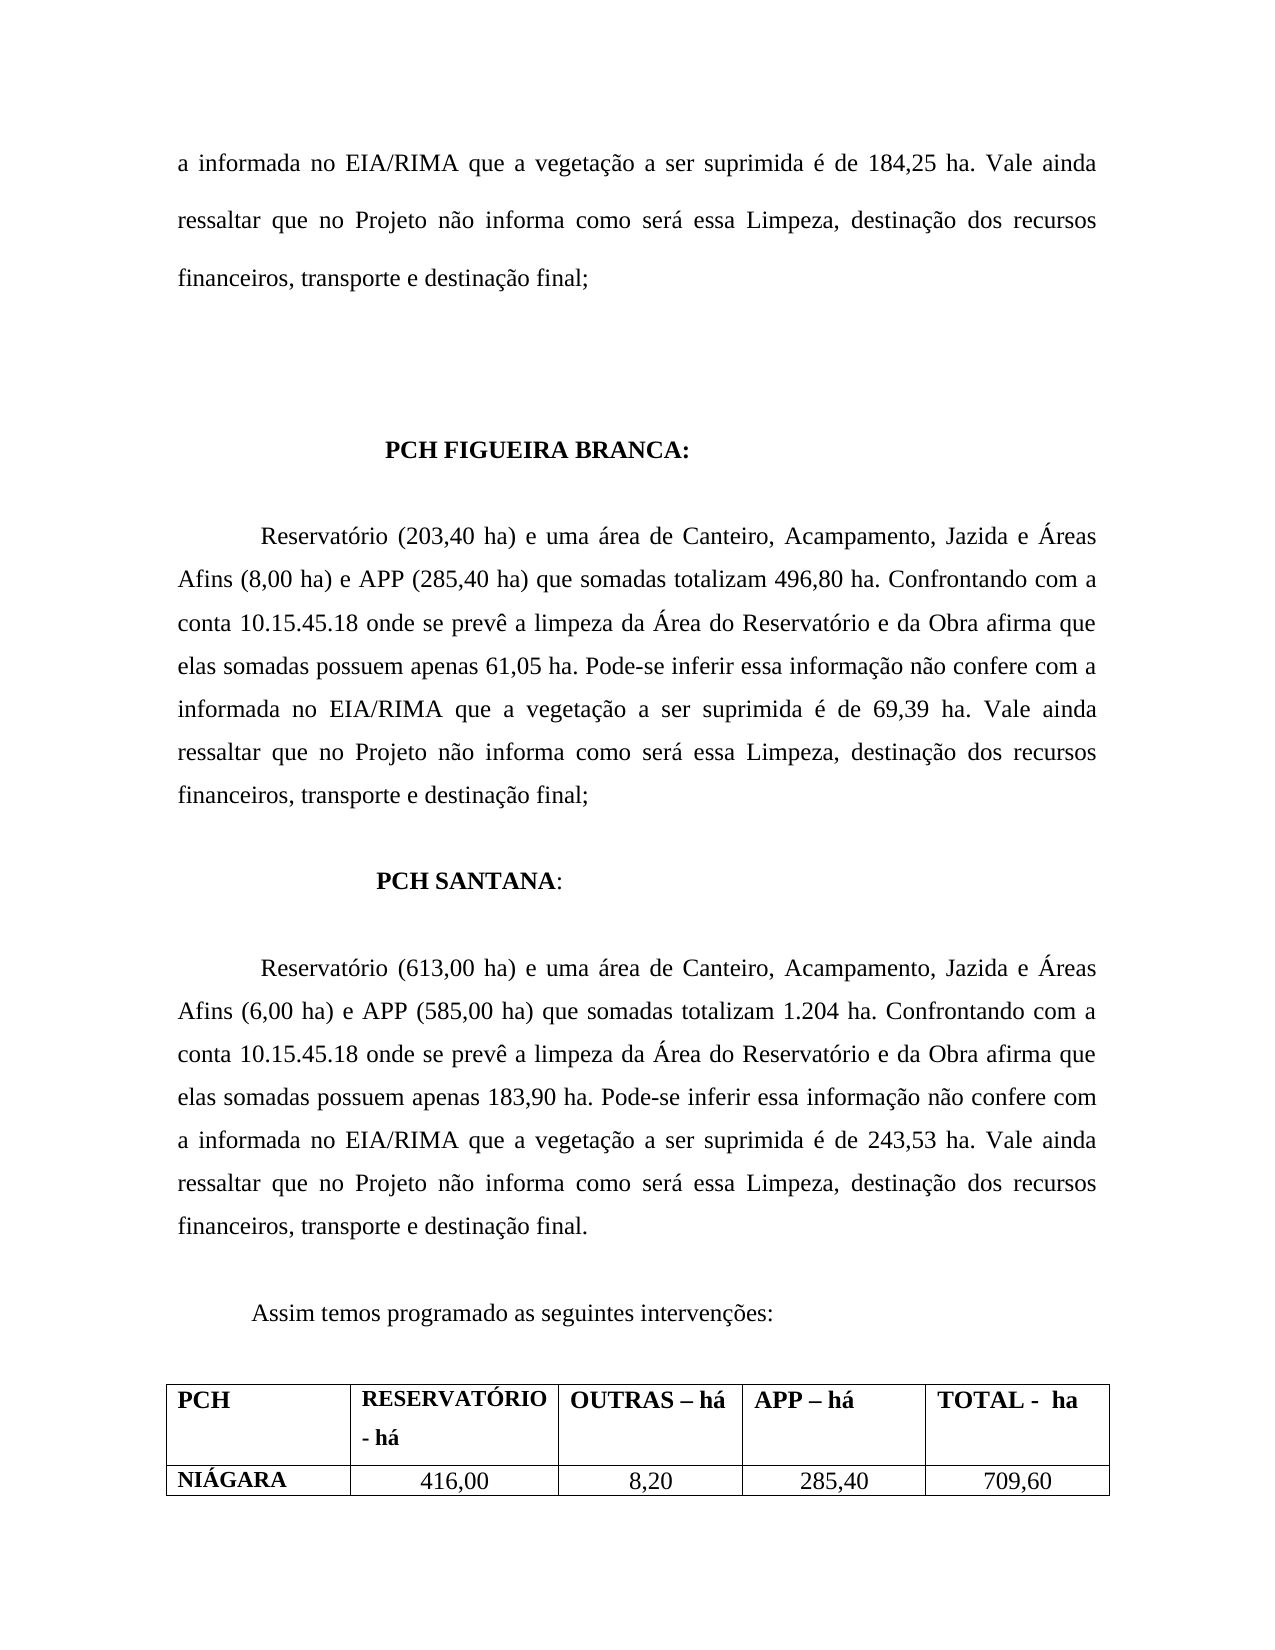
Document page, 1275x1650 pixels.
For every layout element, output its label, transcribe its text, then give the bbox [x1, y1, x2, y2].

text Reservatório (203,40 ha) e uma área de Canteiro, Acampamento, Jazida e Áreas Afins (8,00 ha) e APP (285,40 ha) que somadas totalizam 496,80 ha. Confrontando com a conta 10.15.45.18 onde se prevê a limpeza da Área do Reservatório e da Obra afirma que elas somadas possuem apenas 61,05 ha. Pode-se inferir essa informação não confere com a informada no EIA/RIMA que a vegetação a ser suprimida é de 69,39 ha. Vale ainda ressaltar que no Projeto não informa como será essa Limpeza, destinação dos recursos financeiros, transporte e destinação final; [177, 521, 1098, 809]
text PCH SANTANA: [177, 866, 1098, 895]
table_header PCH [167, 1385, 350, 1465]
text PCH FIGUEIRA BRANCA: [260, 435, 1098, 464]
table_header RESERVATÓRIO - há [351, 1385, 558, 1465]
table_cell 8,20 [559, 1466, 742, 1495]
text Reservatório (613,00 ha) e uma área de Canteiro, Acampamento, Jazida e Áreas Afins (6,00 ha) e APP (585,00 ha) que somadas totalizam 1.204 ha. Confrontando com a conta 10.15.45.18 onde se prevê a limpeza da Área do Reservatório e da Obra afirma que elas somadas possuem apenas 183,90 ha. Pode-se inferir essa informação não confere com a informada no EIA/RIMA que a vegetação a ser suprimida é de 243,53 ha. Vale ainda ressaltar que no Projeto não informa como será essa Limpeza, destinação dos recursos financeiros, transporte e destinação final. [177, 953, 1098, 1240]
table_cell 285,40 [743, 1466, 925, 1495]
table_header APP – há [743, 1385, 925, 1465]
table_cell 709,60 [926, 1466, 1109, 1495]
text Assim temos programado as seguintes intervenções: [177, 1298, 1098, 1326]
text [177, 148, 1098, 291]
table_header TOTAL - ha [926, 1385, 1109, 1465]
table_cell 416,00 [351, 1466, 558, 1495]
table_cell NIÁGARA [167, 1466, 350, 1495]
table_header OUTRAS – há [559, 1385, 742, 1465]
